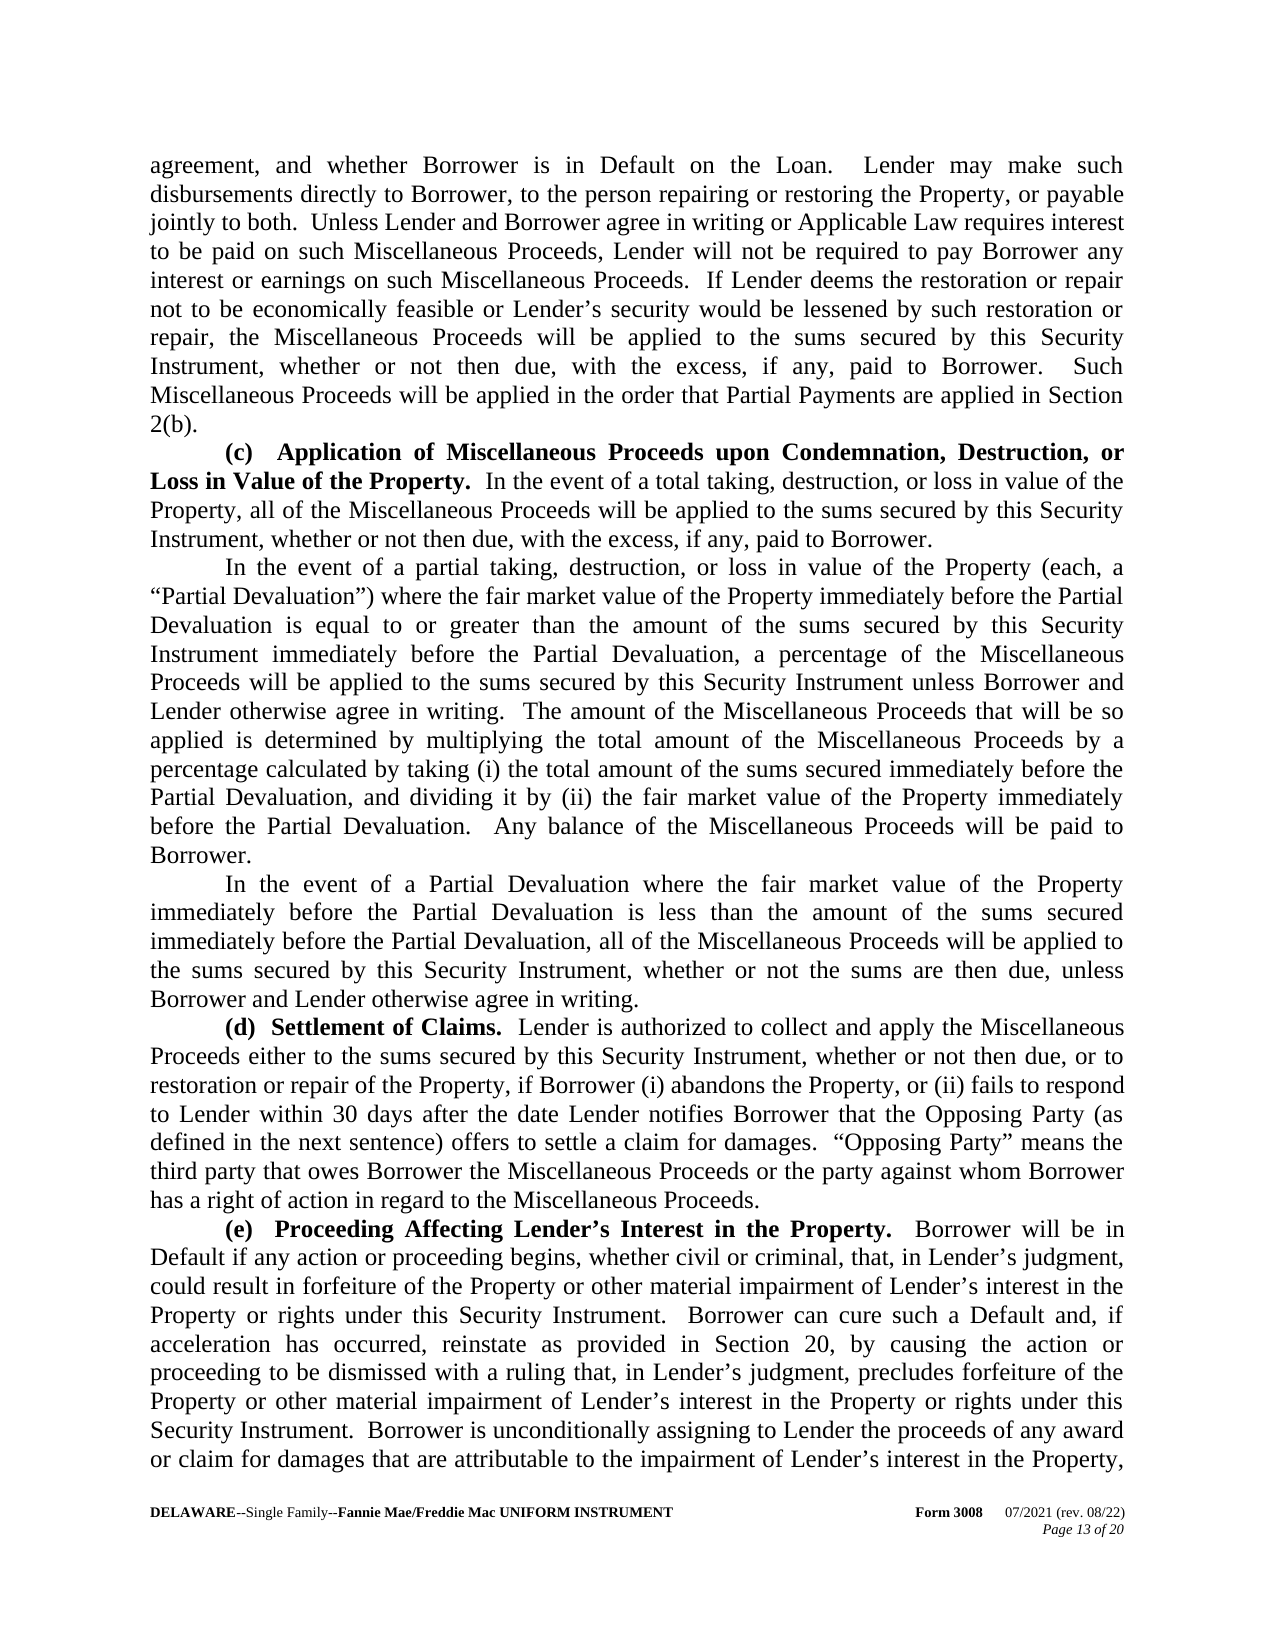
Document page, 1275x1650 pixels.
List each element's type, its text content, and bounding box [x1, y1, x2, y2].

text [150, 150, 1125, 437]
text (d) Settlement of Claims. Lender is authorized to collect and apply the Miscellaneous Proceeds either to the sums secured by this Security Instrument, whether or not then due, or to restoration or repair of the Property, if Borrower (i) abandons the Property, or (ii) fails to respond to Lender within 30 days after the date Lender notifies Borrower that the Opposing Party (as defined in the next sentence) offers to settle a claim for damages. “Opposing Party” means the third party that owes Borrower the Miscellaneous Proceeds or the party against whom Borrower has a right of action in regard to the Miscellaneous Proceeds. [150, 1012, 1125, 1214]
text (c) Application of Miscellaneous Proceeds upon Condemnation, Destruction, or Loss in Value of the Property. In the event of a total taking, destruction, or loss in value of the Property, all of the Miscellaneous Proceeds will be applied to the sums secured by this Security Instrument, whether or not then due, with the excess, if any, paid to Borrower. [150, 437, 1125, 552]
text In the event of a partial taking, destruction, or loss in value of the Property (each, a “Partial Devaluation”) where the fair market value of the Property immediately before the Partial Devaluation is equal to or greater than the amount of the sums secured by this Security Instrument immediately before the Partial Devaluation, a percentage of the Miscellaneous Proceeds will be applied to the sums secured by this Security Instrument unless Borrower and Lender otherwise agree in writing. The amount of the Miscellaneous Proceeds that will be so applied is determined by multiplying the total amount of the Miscellaneous Proceeds by a percentage calculated by taking (i) the total amount of the sums secured immediately before the Partial Devaluation, and dividing it by (ii) the fair market value of the Property immediately before the Partial Devaluation. Any balance of the Miscellaneous Proceeds will be paid to Borrower. [150, 552, 1125, 869]
text In the event of a Partial Devaluation where the fair market value of the Property immediately before the Partial Devaluation is less than the amount of the sums secured immediately before the Partial Devaluation, all of the Miscellaneous Proceeds will be applied to the sums secured by this Security Instrument, whether or not the sums are then due, unless Borrower and Lender otherwise agree in writing. [150, 869, 1125, 1012]
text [150, 1214, 1125, 1472]
